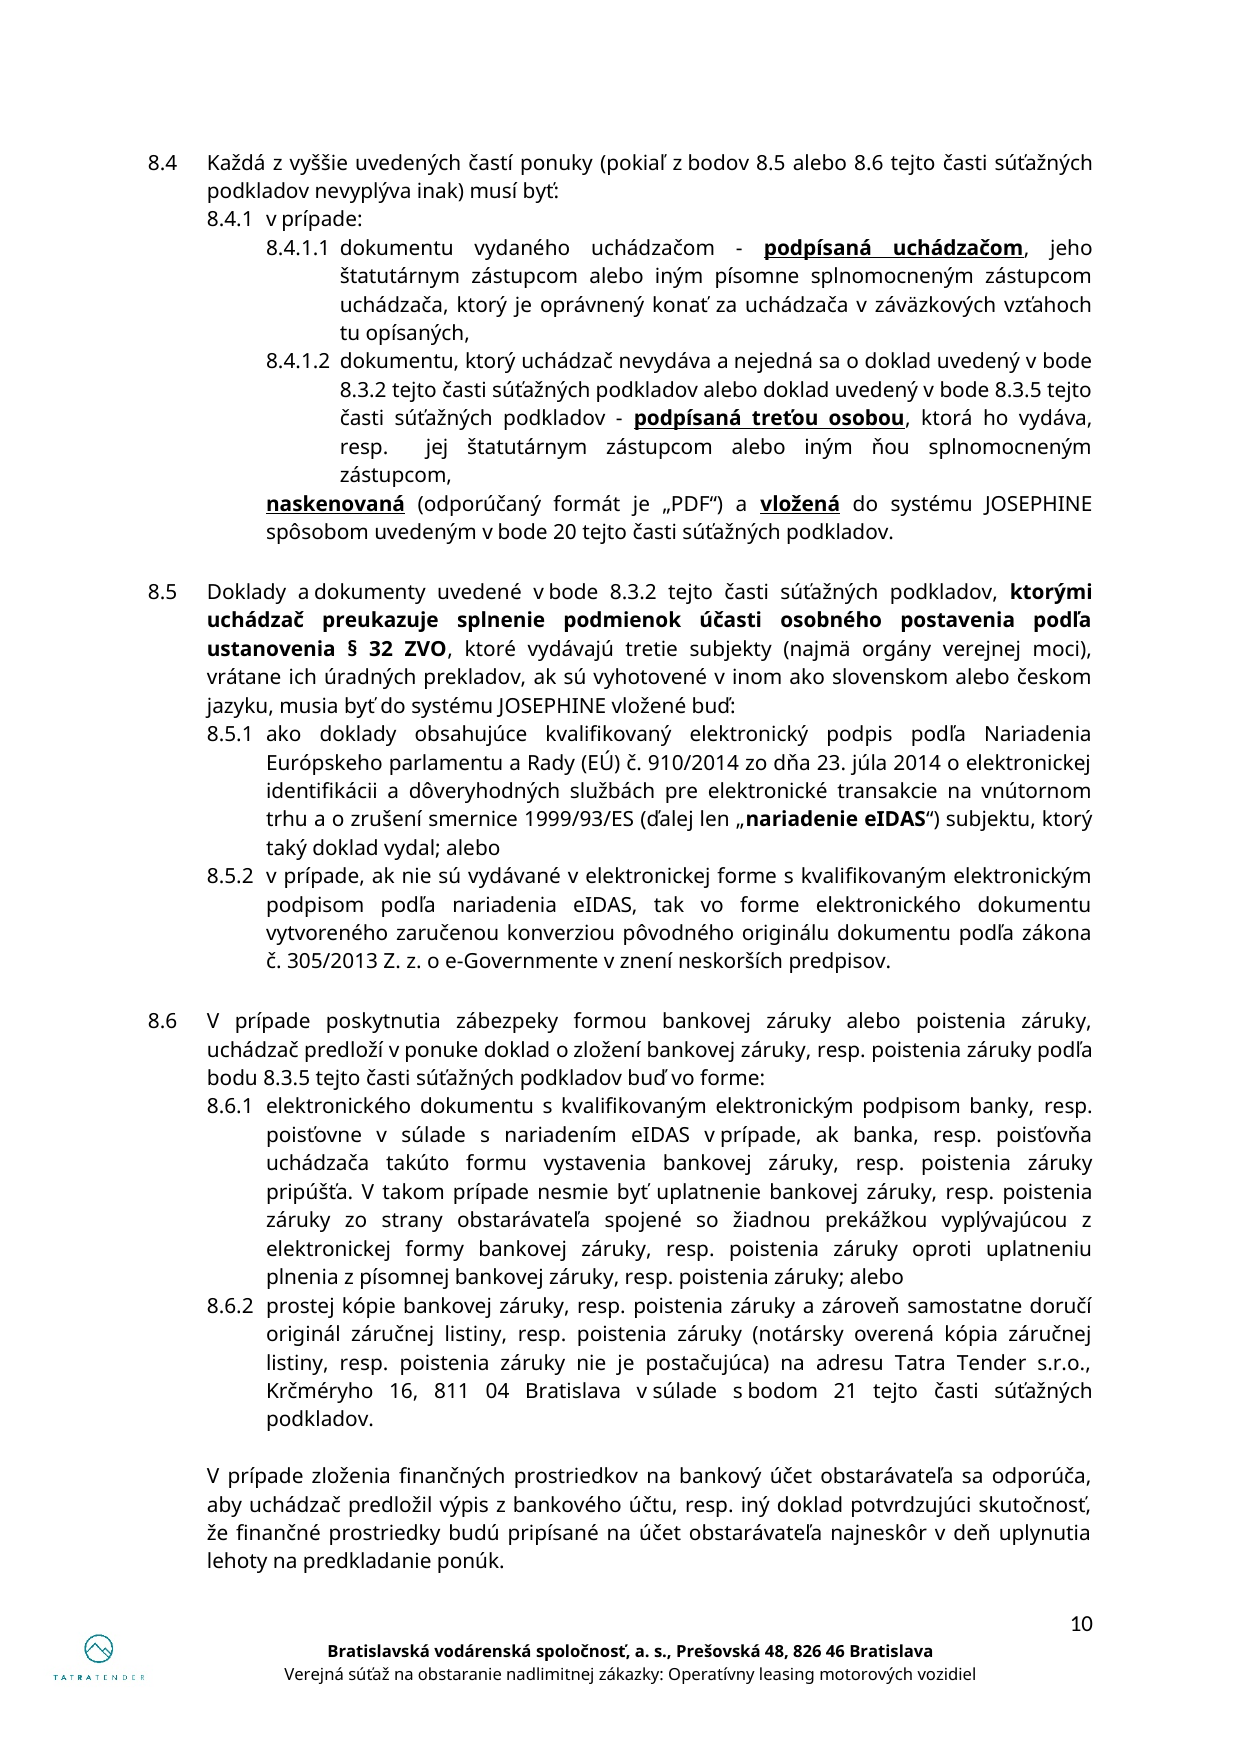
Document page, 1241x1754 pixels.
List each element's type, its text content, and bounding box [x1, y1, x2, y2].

subtitle v prípade, ak nie sú vydávané v elektronickej forme s kvalifikovaným elektronickým podpisom podľa nariadenia eIDAS, tak vo forme elektronického dokumentu vytvoreného zaručenou konverziou pôvodného originálu dokumentu podľa zákona č. 305/2013 Z. z. o e-Governmente v znení neskorších predpisov. [207, 861, 1093, 975]
subtitle Doklady a dokumenty uvedené v bode 8.3.2 tejto časti súťažných podkladov, ktorými uchádzač preukazuje splnenie podmienok účasti osobného postavenia podľa ustanovenia § 32 ZVO, ktoré vydávajú tretie subjekty (najmä orgány verejnej moci), vrátane ich úradných prekladov, ak sú vyhotovené v inom ako slovenskom alebo českom jazyku, musia byť do systému JOSEPHINE vložené buď: [148, 577, 1093, 719]
subtitle ako doklady obsahujúce kvalifikovaný elektronický podpis podľa Nariadenia Európskeho parlamentu a Rady (EÚ) č. 910/2014 zo dňa 23. júla 2014 o elektronickej identifikácii a dôveryhodných službách pre elektronické transakcie na vnútornom trhu a o zrušení smernice 1999/93/ES (ďalej len „nariadenie eIDAS“) subjektu, ktorý taký doklad vydal; alebo [207, 719, 1093, 861]
subtitle dokumentu, ktorý uchádzač nevydáva a nejedná sa o doklad uvedený v bode 8.3.2 tejto časti súťažných podkladov alebo doklad uvedený v bode 8.3.5 tejto časti súťažných podkladov - podpísaná treťou osobou, ktorá ho vydáva, resp. jej štatutárnym zástupcom alebo iným ňou splnomocneným zástupcom, [266, 347, 1093, 489]
subtitle V prípade poskytnutia zábezpeky formou bankovej záruky alebo poistenia záruky, uchádzač predloží v ponuke doklad o zložení bankovej záruky, resp. poistenia záruky podľa bodu 8.3.5 tejto časti súťažných podkladov buď vo forme: [148, 1006, 1093, 1092]
subtitle dokumentu vydaného uchádzačom - podpísaná uchádzačom, jeho štatutárnym zástupcom alebo iným písomne splnomocneným zástupcom uchádzača, ktorý je oprávnený konať za uchádzača v záväzkových vzťahoch tu opísaných, [266, 233, 1093, 347]
subtitle V prípade zloženia finančných prostriedkov na bankový účet obstarávateľa sa odporúča, aby uchádzač predložil výpis z bankového účtu, resp. iný doklad potvrdzujúci skutočnosť, že finančné prostriedky budú pripísané na účet obstarávateľa najneskôr v deň uplynutia lehoty na predkladanie ponúk. [207, 1461, 1093, 1575]
picture [32, 1610, 165, 1704]
subtitle prostej kópie bankovej záruky, resp. poistenia záruky a zároveň samostatne doručí originál záručnej listiny, resp. poistenia záruky (notársky overená kópia záručnej listiny, resp. poistenia záruky nie je postačujúca) na adresu Tatra Tender s.r.o., Krčméryho 16, 811 04 Bratislava v súlade s bodom 21 tejto časti súťažných podkladov. [207, 1291, 1093, 1433]
subtitle v prípade: [207, 204, 1093, 233]
subtitle naskenovaná (odporúčaný formát je „PDF“) a vložená do systému JOSEPHINE spôsobom uvedeným v bode 20 tejto časti súťažných podkladov. [266, 489, 1093, 546]
subtitle Každá z vyššie uvedených častí ponuky (pokiaľ z bodov 8.5 alebo 8.6 tejto časti súťažných podkladov nevyplýva inak) musí byť: [148, 148, 1093, 204]
subtitle elektronického dokumentu s kvalifikovaným elektronickým podpisom banky, resp. poisťovne v súlade s nariadením eIDAS v prípade, ak banka, resp. poisťovňa uchádzača takúto formu vystavenia bankovej záruky, resp. poistenia záruky pripúšťa. V takom prípade nesmie byť uplatnenie bankovej záruky, resp. poistenia záruky zo strany obstarávateľa spojené so žiadnou prekážkou vyplývajúcou z elektronickej formy bankovej záruky, resp. poistenia záruky oproti uplatneniu plnenia z písomnej bankovej záruky, resp. poistenia záruky; alebo [207, 1092, 1093, 1291]
